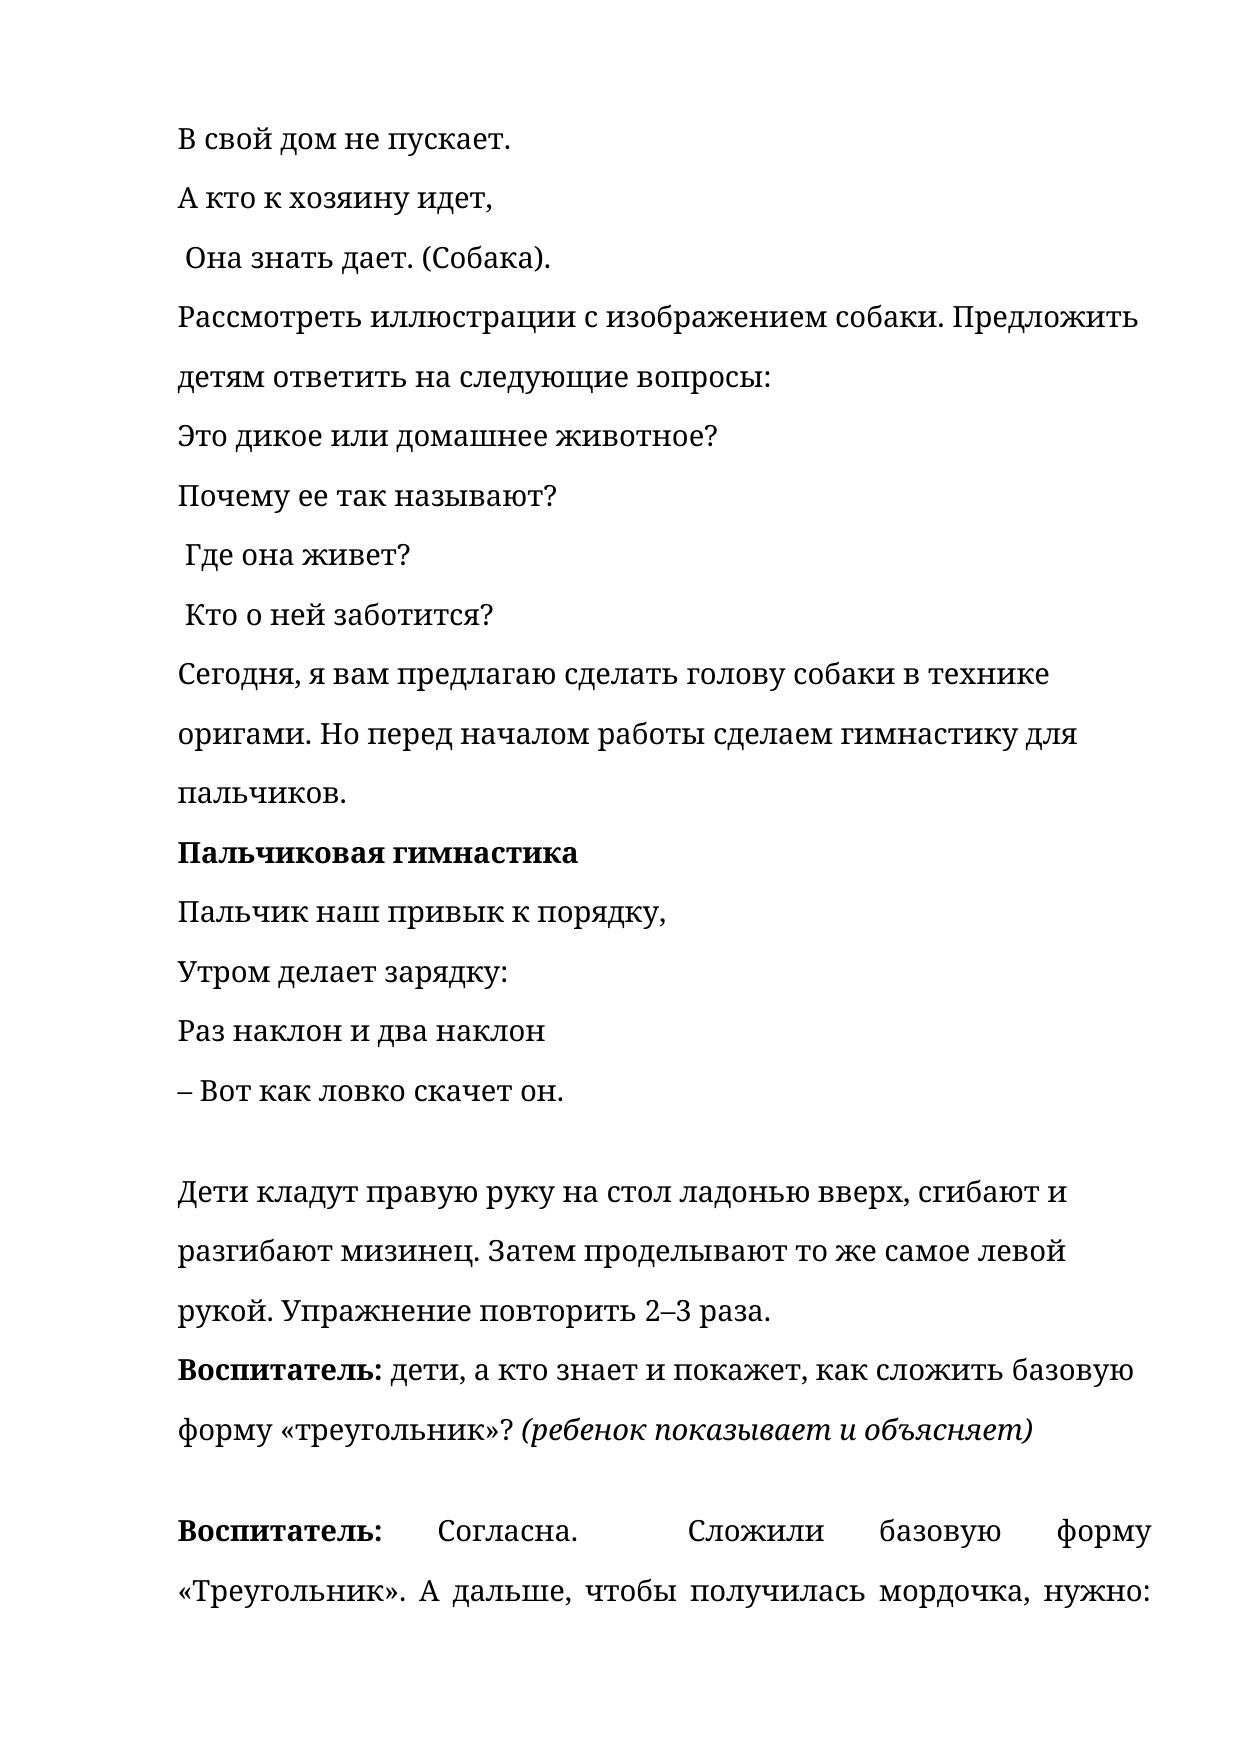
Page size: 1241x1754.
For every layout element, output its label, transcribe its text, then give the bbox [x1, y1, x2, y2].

text – Вот как ловко скачет он. [177, 1070, 1152, 1109]
text Дети кладут правую руку на стол ладонью вверх, сгибают и разгибают мизинец. Затем проделывают то же самое левой рукой. Упражнение повторить 2–3 раза. [177, 1171, 1152, 1330]
text В свой дом не пускает. [177, 118, 1152, 158]
text А кто к хозяину идет, [177, 178, 1152, 217]
text Почему ее так называют? [177, 475, 1152, 515]
text Это дикое или домашнее животное? [177, 416, 1152, 455]
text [177, 1511, 1152, 1610]
text Раз наклон и два наклон [177, 1010, 1152, 1050]
text Пальчик наш привык к порядку, [177, 891, 1152, 931]
text Она знать дает. (Собака). [177, 237, 1152, 277]
text Где она живет? [177, 534, 1152, 574]
text Сегодня, я вам предлагаю сделать голову собаки в технике оригами. Но перед началом работы сделаем гимнастику для пальчиков. [177, 653, 1152, 812]
text Утром делает зарядку: [177, 951, 1152, 991]
text Рассмотреть иллюстрации с изображением собаки. Предложить детям ответить на следующие вопросы: [177, 297, 1152, 396]
text Кто о ней заботится? [177, 594, 1152, 634]
text Воспитатель: дети, а кто знает и покажет, как сложить базовую форму «треугольник»? (ребенок показывает и объясняет) [177, 1350, 1152, 1449]
text Пальчиковая гимнастика [177, 832, 1152, 872]
